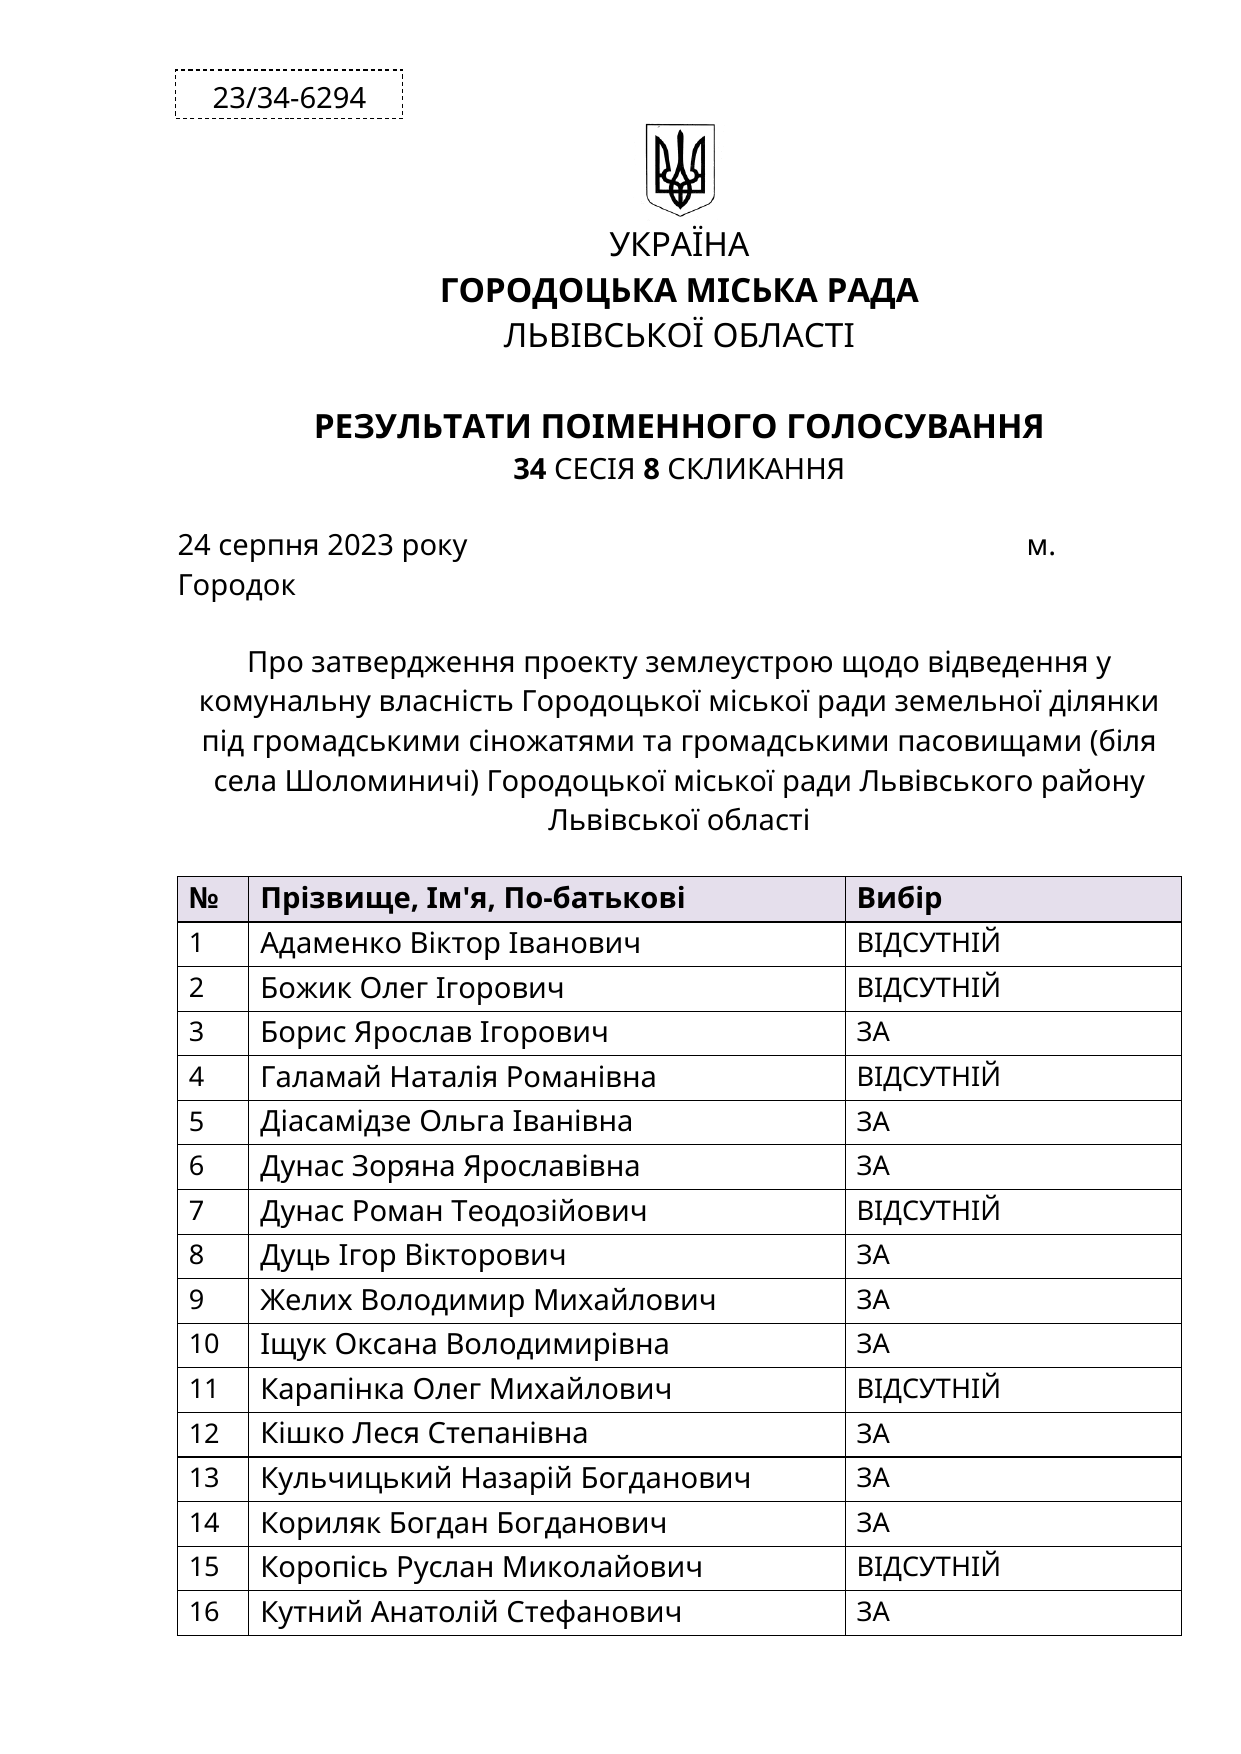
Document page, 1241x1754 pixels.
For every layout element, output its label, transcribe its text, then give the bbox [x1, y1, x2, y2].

table_cell 12 [178, 1413, 248, 1456]
table_cell 15 [178, 1547, 248, 1590]
table_header № [178, 877, 248, 921]
table_cell Іщук Оксана Володимирівна [249, 1324, 845, 1367]
table_cell 5 [178, 1101, 248, 1144]
table_cell Галамай Наталія Романівна [249, 1056, 845, 1100]
text ГОРОДОЦЬКА МІСЬКА РАДА [177, 266, 1181, 312]
text УКРАЇНА [177, 221, 1181, 266]
table_cell ВІДСУТНІЙ [846, 923, 1181, 966]
table_cell ЗА [846, 1279, 1181, 1323]
table_cell ЗА [846, 1502, 1181, 1546]
table_cell Желих Володимир Михайлович [249, 1279, 845, 1323]
table_cell Дунас Зоряна Ярославівна [249, 1145, 845, 1189]
table_cell ЗА [846, 1324, 1181, 1367]
table_cell 11 [178, 1368, 248, 1412]
text 24 серпня 2023 року м. Городок [177, 525, 1181, 604]
table_cell 1 [178, 923, 248, 966]
table_cell ВІДСУТНІЙ [846, 967, 1181, 1011]
text Про затвердження проекту землеустрою щодо відведення у комунальну власність Городоцької міської ради земельної ділянки під громадськими сіножатями та громадськими пасовищами (біля села Шоломиничі) Городоцької міської ради Львівського району Львівської області [177, 641, 1181, 839]
text 34 СЕСІЯ 8 СКЛИКАННЯ [177, 448, 1181, 488]
table_cell 2 [178, 967, 248, 1011]
table_cell ВІДСУТНІЙ [846, 1190, 1181, 1233]
table_cell Борис Ярослав Ігорович [249, 1012, 845, 1055]
table_cell ВІДСУТНІЙ [846, 1056, 1181, 1100]
table_cell 6 [178, 1145, 248, 1189]
table_cell ЗА [846, 1145, 1181, 1189]
table_cell ЗА [846, 1012, 1181, 1055]
table_cell 13 [178, 1458, 248, 1501]
table_cell 3 [178, 1012, 248, 1055]
picture [633, 118, 726, 221]
table_cell 7 [178, 1190, 248, 1233]
table_cell ЗА [846, 1235, 1181, 1278]
table_cell Кориляк Богдан Богданович [249, 1502, 845, 1546]
table_cell Кутний Анатолій Стефанович [249, 1591, 845, 1635]
table_cell Божик Олег Ігорович [249, 967, 845, 1011]
table_cell 16 [178, 1591, 248, 1635]
text ЛЬВІВСЬКОЇ ОБЛАСТІ [177, 312, 1181, 357]
table_cell Кульчицький Назарій Богданович [249, 1458, 845, 1501]
table_cell ВІДСУТНІЙ [846, 1547, 1181, 1590]
table_cell Коропісь Руслан Миколайович [249, 1547, 845, 1590]
table_cell ЗА [846, 1413, 1181, 1456]
table_cell 4 [178, 1056, 248, 1100]
table_cell ВІДСУТНІЙ [846, 1368, 1181, 1412]
table_cell 9 [178, 1279, 248, 1323]
table_cell Кішко Леся Степанівна [249, 1413, 845, 1456]
table_cell 8 [178, 1235, 248, 1278]
table_cell ЗА [846, 1458, 1181, 1501]
table_header Прізвище, Ім'я, По-батькові [249, 877, 845, 921]
table_cell Дунас Роман Теодозійович [249, 1190, 845, 1233]
table_header Вибір [846, 877, 1181, 921]
table_cell Карапінка Олег Михайлович [249, 1368, 845, 1412]
table_cell 10 [178, 1324, 248, 1367]
table_cell ЗА [846, 1101, 1181, 1144]
table_cell ЗА [846, 1591, 1181, 1635]
text РЕЗУЛЬТАТИ ПОІМЕННОГО ГОЛОСУВАННЯ [177, 403, 1181, 448]
table_cell 14 [178, 1502, 248, 1546]
table_cell Адаменко Віктор Іванович [249, 923, 845, 966]
table_cell Дуць Ігор Вікторович [249, 1235, 845, 1278]
table_cell Діасамідзе Ольга Іванівна [249, 1101, 845, 1144]
